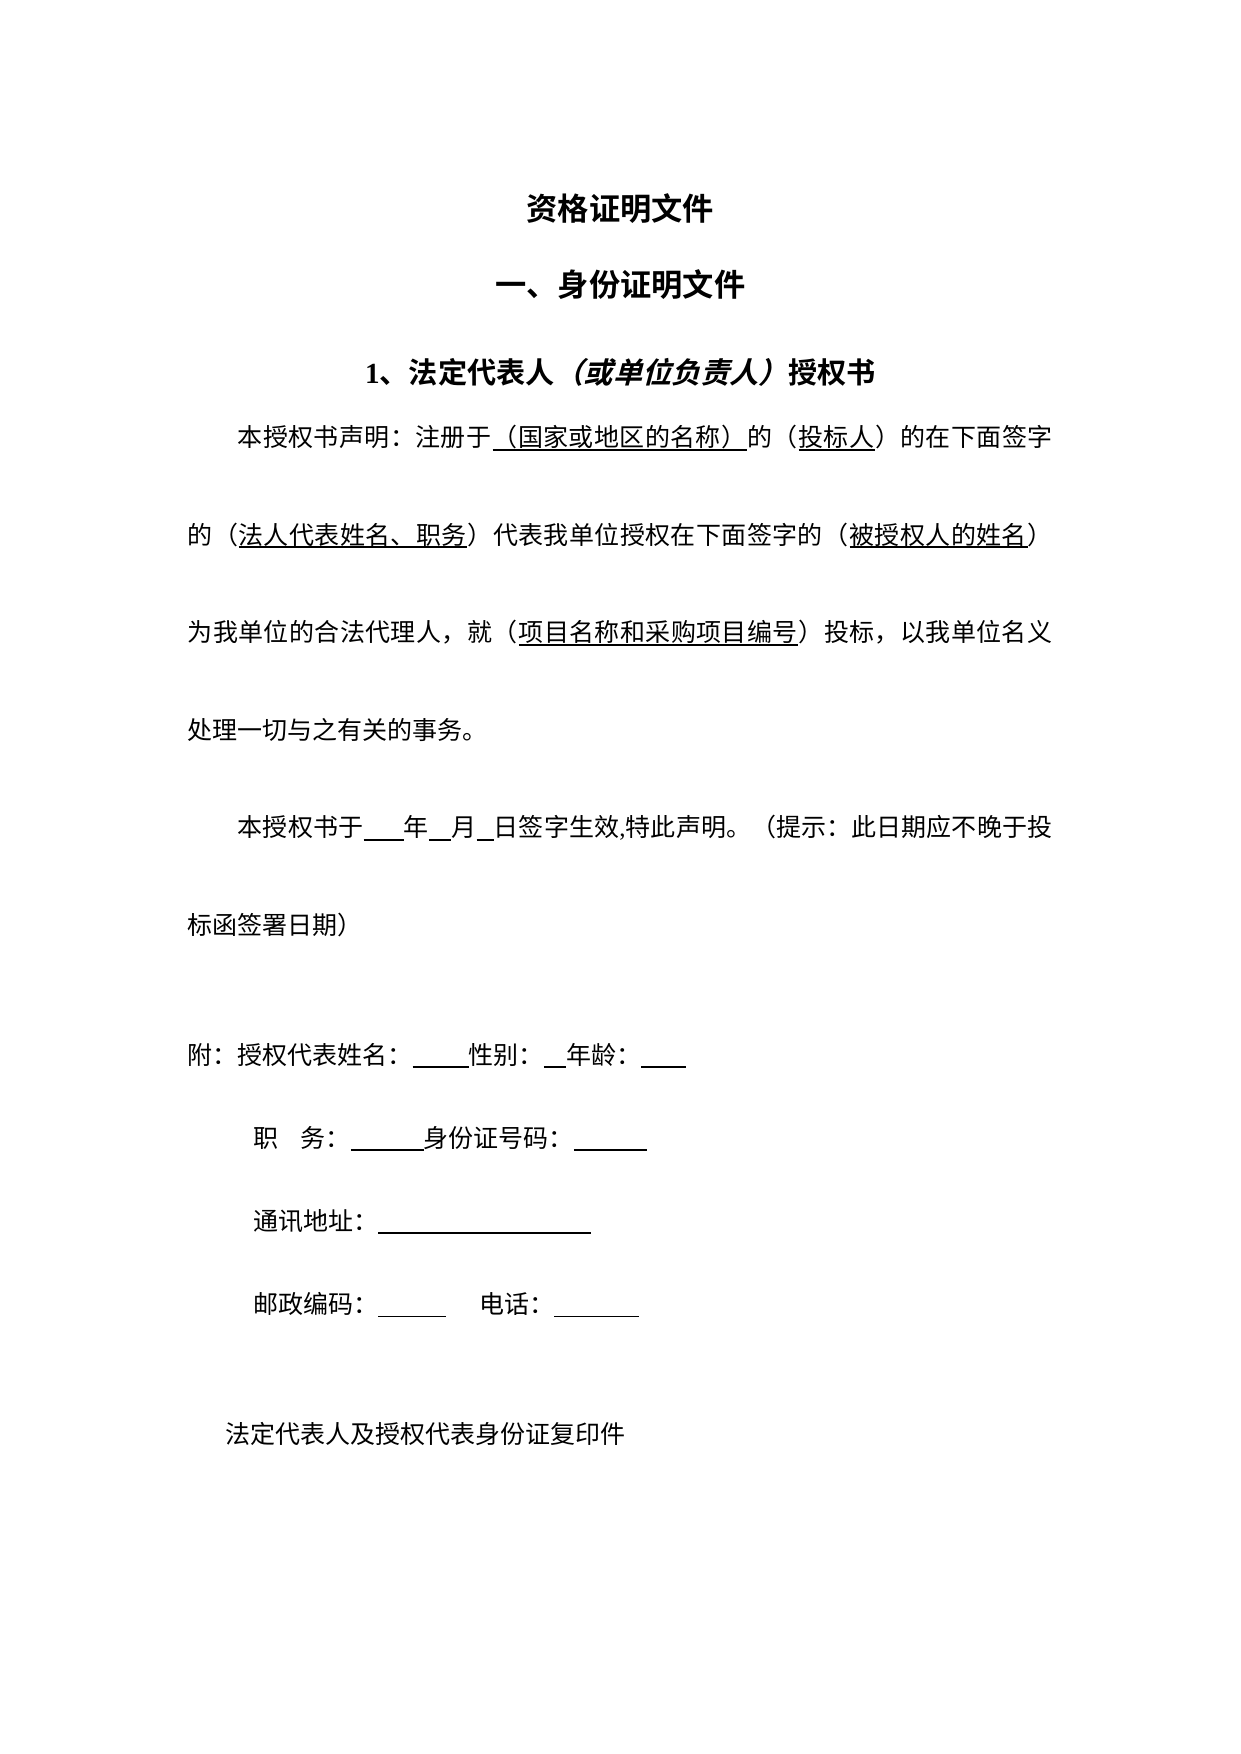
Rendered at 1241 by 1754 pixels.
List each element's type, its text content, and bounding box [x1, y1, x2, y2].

text 邮政编码： 电话： [187, 1270, 1053, 1335]
text 通讯地址： [187, 1187, 1053, 1252]
text 附：授权代表姓名： 性别： 年龄： [187, 1021, 1053, 1086]
text 法定代表人及授权代表身份证复印件 [187, 1400, 1053, 1465]
text 本授权书声明：注册于（国家或地区的名称）的（投标人）的在下面签字的（法人代表姓名、职务）代表我单位授权在下面签字的（被授权人的姓名）为我单位的合法代理人，就（项目名称和采购项目编号）投标，以我单位名义处理一切与之有关的事务。 本授权书于 年 月 日签字生效,特此声明。（提示：此日期应不晚于投标函签署日期） [187, 403, 1053, 1004]
subtitle 一、身份证明文件 [187, 251, 1053, 316]
subtitle 资格证明文件 [187, 174, 1053, 239]
text 1、法定代表人（或单位负责人）授权书 [187, 338, 1053, 403]
text 职 务： 身份证号码： [187, 1104, 1053, 1169]
